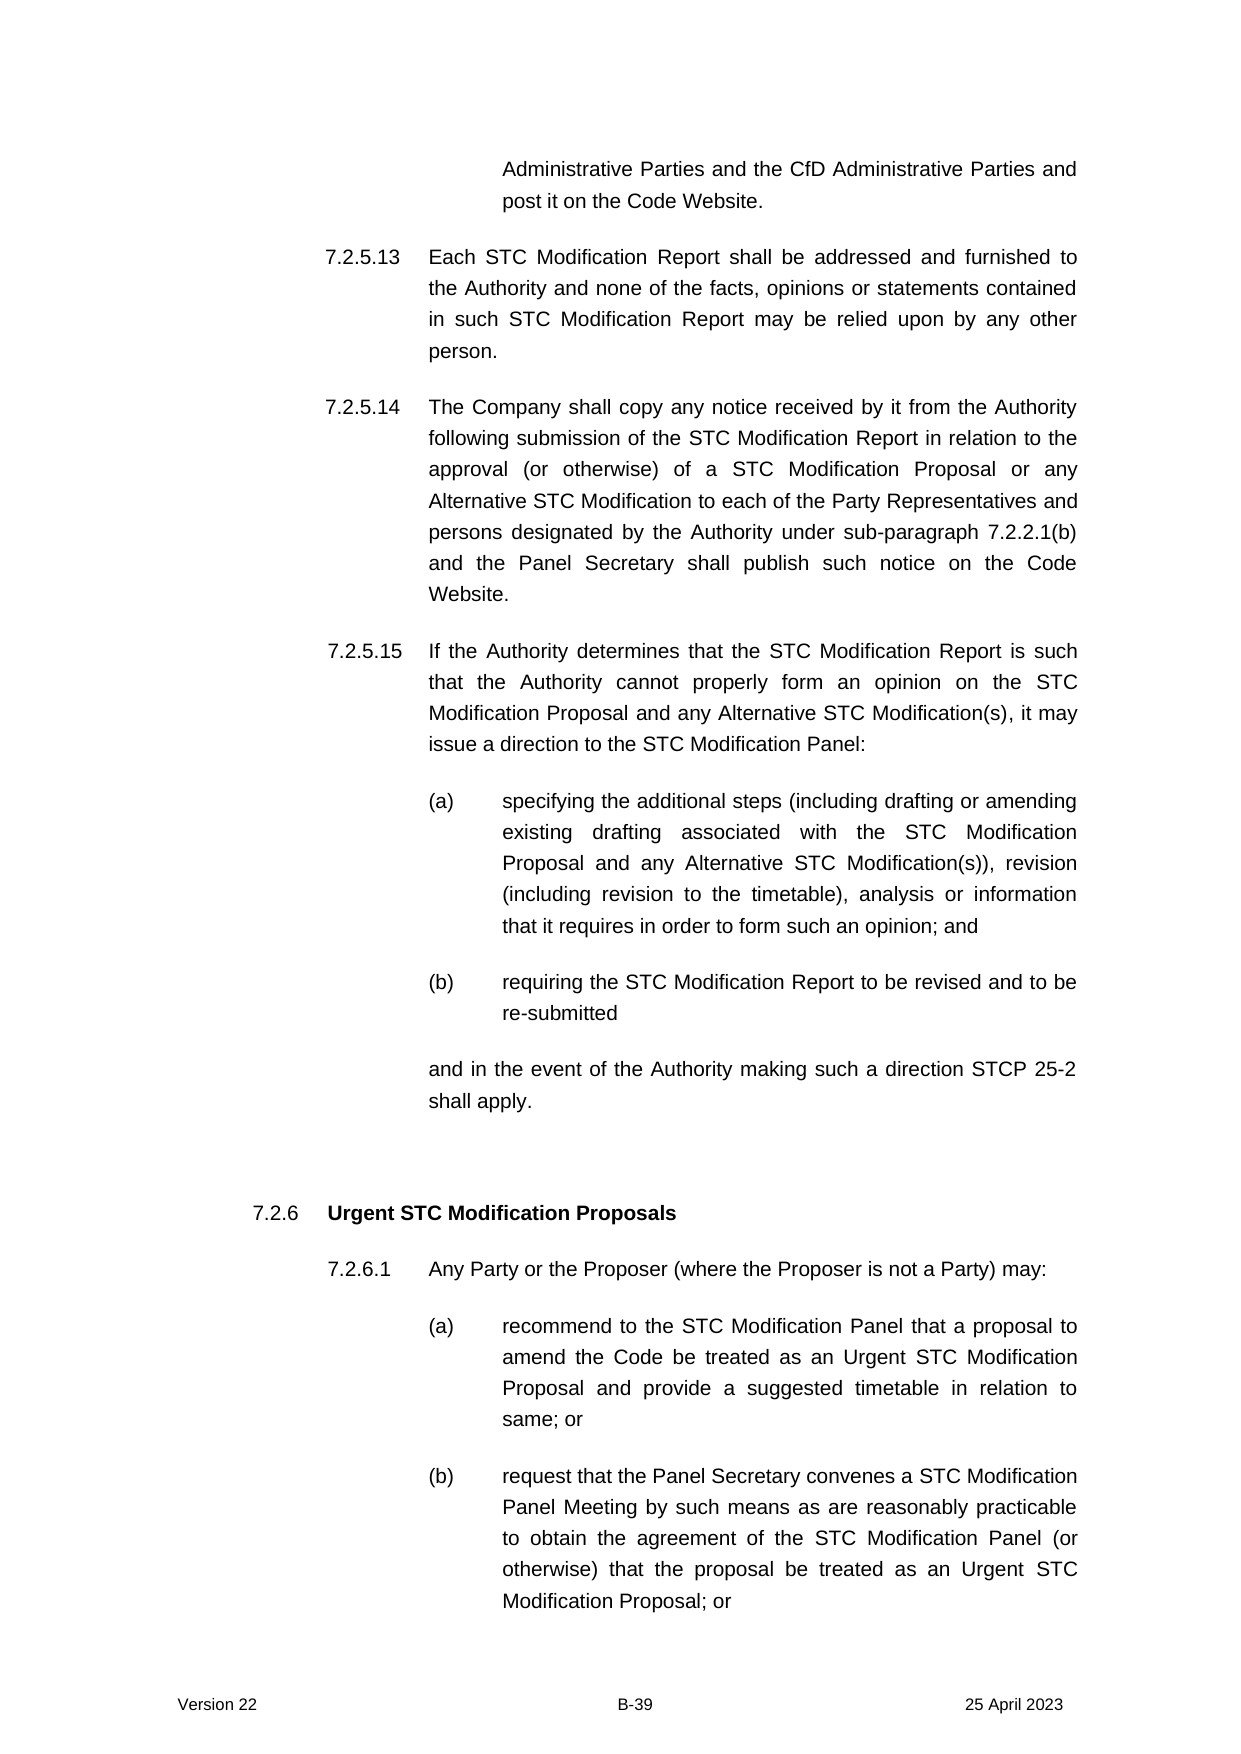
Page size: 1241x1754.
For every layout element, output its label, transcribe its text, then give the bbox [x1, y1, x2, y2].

text 7.2.6 Urgent STC Modification Proposals [177, 1194, 1078, 1225]
text (a) recommend to the STC Modification Panel that a proposal to amend the Code be treated as an Urgent STC Modification Proposal and provide a suggested timetable in relation to same; or [428, 1306, 1078, 1431]
text (b) request that the Panel Secretary convenes a STC Modification Panel Meeting by such means as are reasonably practicable to obtain the agreement of the STC Modification Panel (or otherwise) that the proposal be treated as an Urgent STC Modification Proposal; or [428, 1456, 1078, 1612]
text 7.2.5.14 The Company shall copy any notice received by it from the Authority following submission of the STC Modification Report in relation to the approval (or otherwise) of a STC Modification Proposal or any Alternative STC Modification to each of the Party Representatives and persons designated by the Authority under sub-paragraph 7.2.2.1(b) and the Panel Secretary shall publish such notice on the Code Website. [325, 387, 1078, 606]
text and in the event of the Authority making such a direction STCP 25-2 shall apply. [428, 1050, 1078, 1112]
text 7.2.5.13 Each STC Modification Report shall be addressed and furnished to the Authority and none of the facts, opinions or statements contained in such STC Modification Report may be relied upon by any other person. [325, 237, 1078, 362]
text (b) requiring the STC Modification Report to be revised and to be re-submitted [428, 962, 1078, 1025]
text (a) specifying the additional steps (including drafting or amending existing drafting associated with the STC Modification Proposal and any Alternative STC Modification(s)), revision (including revision to the timetable), analysis or information that it requires in order to form such an opinion; and [428, 781, 1078, 937]
text 7.2.6.1 Any Party or the Proposer (where the Proposer is not a Party) may: [327, 1250, 1078, 1281]
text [428, 150, 1078, 212]
text 7.2.5.15 If the Authority determines that the STC Modification Report is such that the Authority cannot properly form an opinion on the STC Modification Proposal and any Alternative STC Modification(s), it may issue a direction to the STC Modification Panel: [327, 631, 1078, 756]
